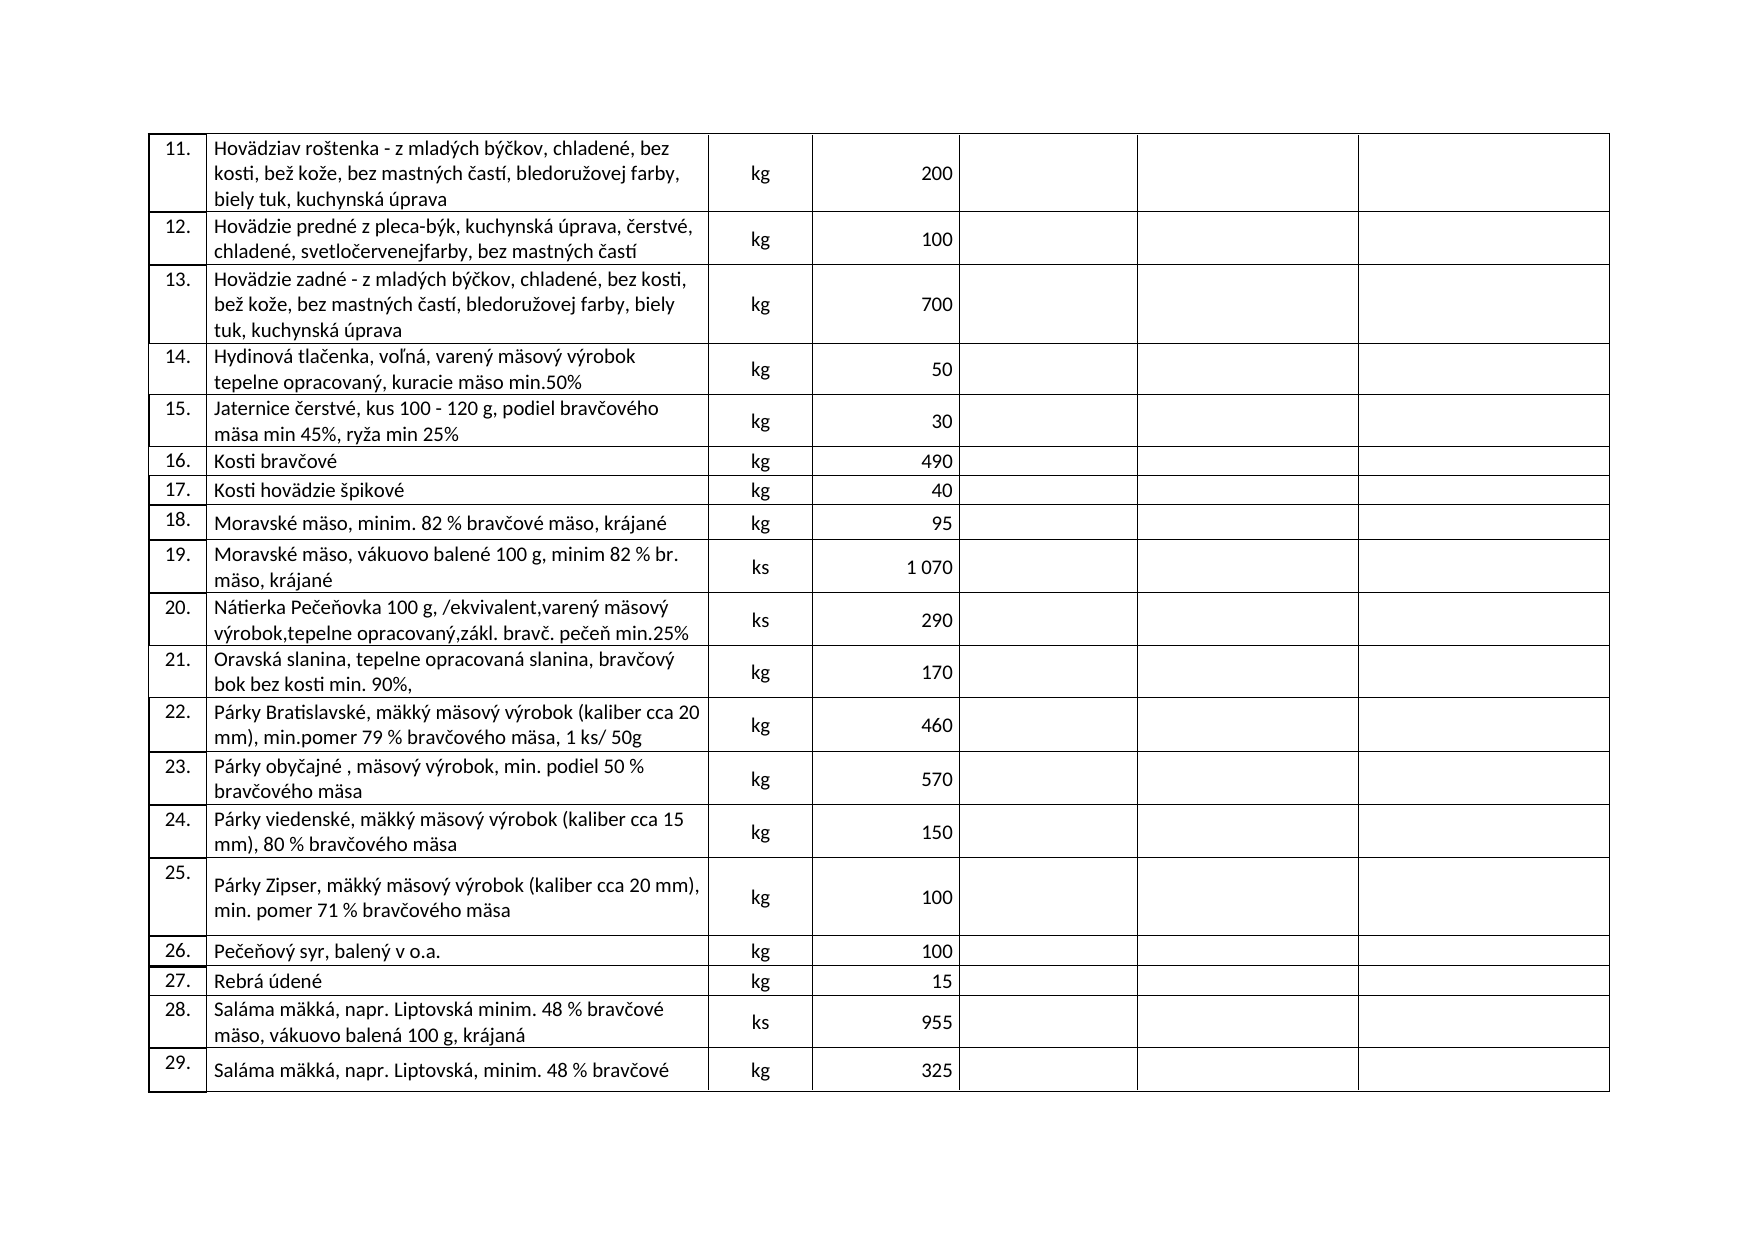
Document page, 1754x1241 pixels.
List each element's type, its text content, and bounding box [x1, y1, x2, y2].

table_cell [1359, 752, 1609, 804]
table_cell [1138, 752, 1358, 804]
table_cell 23. [150, 753, 206, 804]
table_cell kg [709, 212, 812, 264]
table_cell 22. [150, 698, 206, 751]
table_cell [1359, 805, 1609, 857]
table_cell 325 [812, 1048, 960, 1091]
table_cell [1138, 966, 1358, 995]
table_cell [1138, 212, 1358, 264]
table_cell Pečeňový syr, balený v o.a. [207, 936, 708, 965]
table_cell 13. [150, 266, 206, 342]
table_cell Moravské mäso, minim. 82 % bravčové mäso, krájané [207, 505, 708, 539]
table_cell Moravské mäso, vákuovo balené 100 g, minim 82 % br. mäso, krájané [207, 540, 708, 592]
table_cell [960, 752, 1137, 804]
table_cell [960, 505, 1137, 539]
table_cell 30 [813, 395, 959, 446]
table_cell 100 [813, 858, 959, 935]
table_cell 17. [150, 476, 206, 504]
table_cell ks [709, 540, 812, 592]
table_cell [1359, 447, 1609, 475]
table_cell [1359, 540, 1609, 592]
table_cell kg [709, 752, 812, 804]
table_cell kg [709, 134, 812, 211]
table_cell [960, 646, 1137, 697]
table_cell [1359, 936, 1609, 965]
table_cell 28. [150, 996, 206, 1047]
table_cell [1137, 1048, 1358, 1091]
table_cell Párky obyčajné , mäsový výrobok, min. podiel 50 % bravčového mäsa [207, 752, 708, 804]
table_cell 100 [813, 212, 959, 264]
table_cell kg [709, 344, 812, 394]
table_cell Hovädziav roštenka - z mladých býčkov, chladené, bez kosti, bež kože, bez mastných častí, bledoružovej farby, biely tuk, kuchynská úprava [207, 134, 709, 211]
table_cell [1359, 344, 1609, 394]
table_cell kg [709, 858, 812, 935]
table_cell [1359, 593, 1609, 645]
table_cell [1359, 1048, 1609, 1091]
table_cell Kosti hovädzie špikové [207, 476, 708, 504]
table_cell [960, 344, 1137, 394]
table_cell 16. [149, 447, 206, 475]
table_cell [960, 1048, 1137, 1091]
table_cell kg [709, 476, 812, 504]
table_cell kg [709, 447, 812, 475]
table_cell 11. [150, 135, 206, 211]
table_cell [1138, 265, 1358, 342]
table_cell 95 [813, 505, 959, 539]
table_cell ks [709, 593, 812, 645]
table_cell kg [709, 936, 812, 965]
table_cell [960, 212, 1137, 264]
table_cell [960, 395, 1137, 446]
table_cell kg [709, 646, 812, 697]
table_cell Hovädzie zadné - z mladých býčkov, chladené, bez kosti, bež kože, bez mastných častí, bledoružovej farby, biely tuk, kuchynská úprava [207, 265, 708, 342]
table_cell [1359, 505, 1609, 539]
table_cell 19. [150, 541, 206, 592]
table_cell Jaternice čerstvé, kus 100 - 120 g, podiel bravčového mäsa min 45%, ryža min 25% [207, 395, 708, 446]
table_cell [1138, 698, 1358, 751]
table_cell [1138, 505, 1358, 539]
table_cell [1359, 212, 1609, 264]
table_cell 15 [813, 966, 959, 995]
table_cell [960, 447, 1137, 475]
table_cell Hovädzie predné z pleca-býk, kuchynská úprava, čerstvé, chladené, svetločervenejfarby, bez mastných častí [207, 212, 708, 264]
table_cell [1137, 134, 1358, 211]
table_cell [960, 805, 1137, 857]
table_cell 150 [813, 805, 959, 857]
table_cell 170 [813, 646, 959, 697]
table_cell 1 070 [813, 540, 959, 592]
table_cell 21. [149, 646, 206, 697]
table_cell ks [709, 996, 812, 1047]
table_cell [207, 1048, 709, 1091]
table_cell kg [709, 265, 812, 342]
table_cell 15. [150, 395, 206, 446]
table_cell [1359, 858, 1609, 935]
table_cell 29. [150, 1049, 206, 1091]
table_cell 24. [150, 806, 206, 857]
table_cell Nátierka Pečeňovka 100 g, /ekvivalent,varený mäsový výrobok,tepelne opracovaný,zákl. bravč. pečeň min.25% [207, 593, 708, 645]
table_cell [1138, 805, 1358, 857]
table_cell [1138, 593, 1358, 645]
table_cell [960, 858, 1137, 935]
table_cell [1359, 476, 1609, 504]
table_cell 955 [813, 996, 959, 1047]
table_cell [1138, 646, 1358, 697]
table_cell [1138, 858, 1358, 935]
table_cell Párky viedenské, mäkký mäsový výrobok (kaliber cca 15 mm), 80 % bravčového mäsa [207, 805, 708, 857]
table_cell [960, 540, 1137, 592]
table_cell 290 [813, 593, 959, 645]
table_cell [1359, 646, 1609, 697]
table_cell kg [709, 1048, 812, 1091]
table_cell Párky Bratislavské, mäkký mäsový výrobok (kaliber cca 20 mm), min.pomer 79 % bravčového mäsa, 1 ks/ 50g [207, 698, 708, 751]
table_cell kg [709, 966, 812, 995]
table_cell 100 [813, 936, 959, 965]
table_cell 27. [150, 968, 206, 995]
table_cell [1359, 966, 1609, 995]
table_cell [960, 265, 1137, 342]
table_cell [1138, 344, 1358, 394]
table_cell [1138, 540, 1358, 592]
table_cell 40 [813, 476, 959, 504]
table_cell Kosti bravčové [207, 447, 708, 475]
table_cell [960, 936, 1137, 965]
table_cell Párky Zipser, mäkký mäsový výrobok (kaliber cca 20 mm), min. pomer 71 % bravčového mäsa [207, 858, 708, 935]
table_cell kg [709, 395, 812, 446]
table_cell 20. [150, 594, 206, 645]
table_cell Oravská slanina, tepelne opracovaná slanina, bravčový bok bez kosti min. 90%, [207, 646, 708, 697]
table_cell [960, 593, 1137, 645]
table_cell [1138, 936, 1358, 965]
table_cell [1359, 698, 1609, 751]
table_cell [1359, 996, 1609, 1047]
table_cell Rebrá údené [207, 966, 708, 995]
table_cell [960, 698, 1137, 751]
table_cell Hydinová tlačenka, voľná, varený mäsový výrobok tepelne opracovaný, kuracie mäso min.50% [207, 344, 708, 394]
table_cell [1359, 265, 1609, 342]
table_cell 14. [149, 344, 206, 394]
table_cell kg [709, 805, 812, 857]
table_cell [1138, 447, 1358, 475]
table_cell [1138, 476, 1358, 504]
table_cell 460 [813, 698, 959, 751]
table_cell [960, 996, 1137, 1047]
table_cell kg [709, 698, 812, 751]
table_cell 12. [150, 213, 206, 264]
table_cell 25. [150, 859, 206, 935]
table_cell Saláma mäkká, napr. Liptovská minim. 48 % bravčové mäso, vákuovo balená 100 g, krájaná [207, 996, 708, 1047]
table_cell [1359, 134, 1609, 211]
table_cell [960, 476, 1137, 504]
table_cell 18. [150, 506, 206, 539]
table_cell kg [709, 505, 812, 539]
table_cell 700 [813, 265, 959, 342]
table_cell [960, 966, 1137, 995]
table_cell [1138, 395, 1358, 446]
table_cell [960, 134, 1137, 211]
table_cell 570 [813, 752, 959, 804]
table_cell 50 [813, 344, 959, 394]
table_cell 26. [150, 937, 206, 965]
table_cell 200 [812, 134, 960, 211]
table_cell [1359, 395, 1609, 446]
table_cell [1138, 996, 1358, 1047]
table_cell 490 [813, 447, 959, 475]
